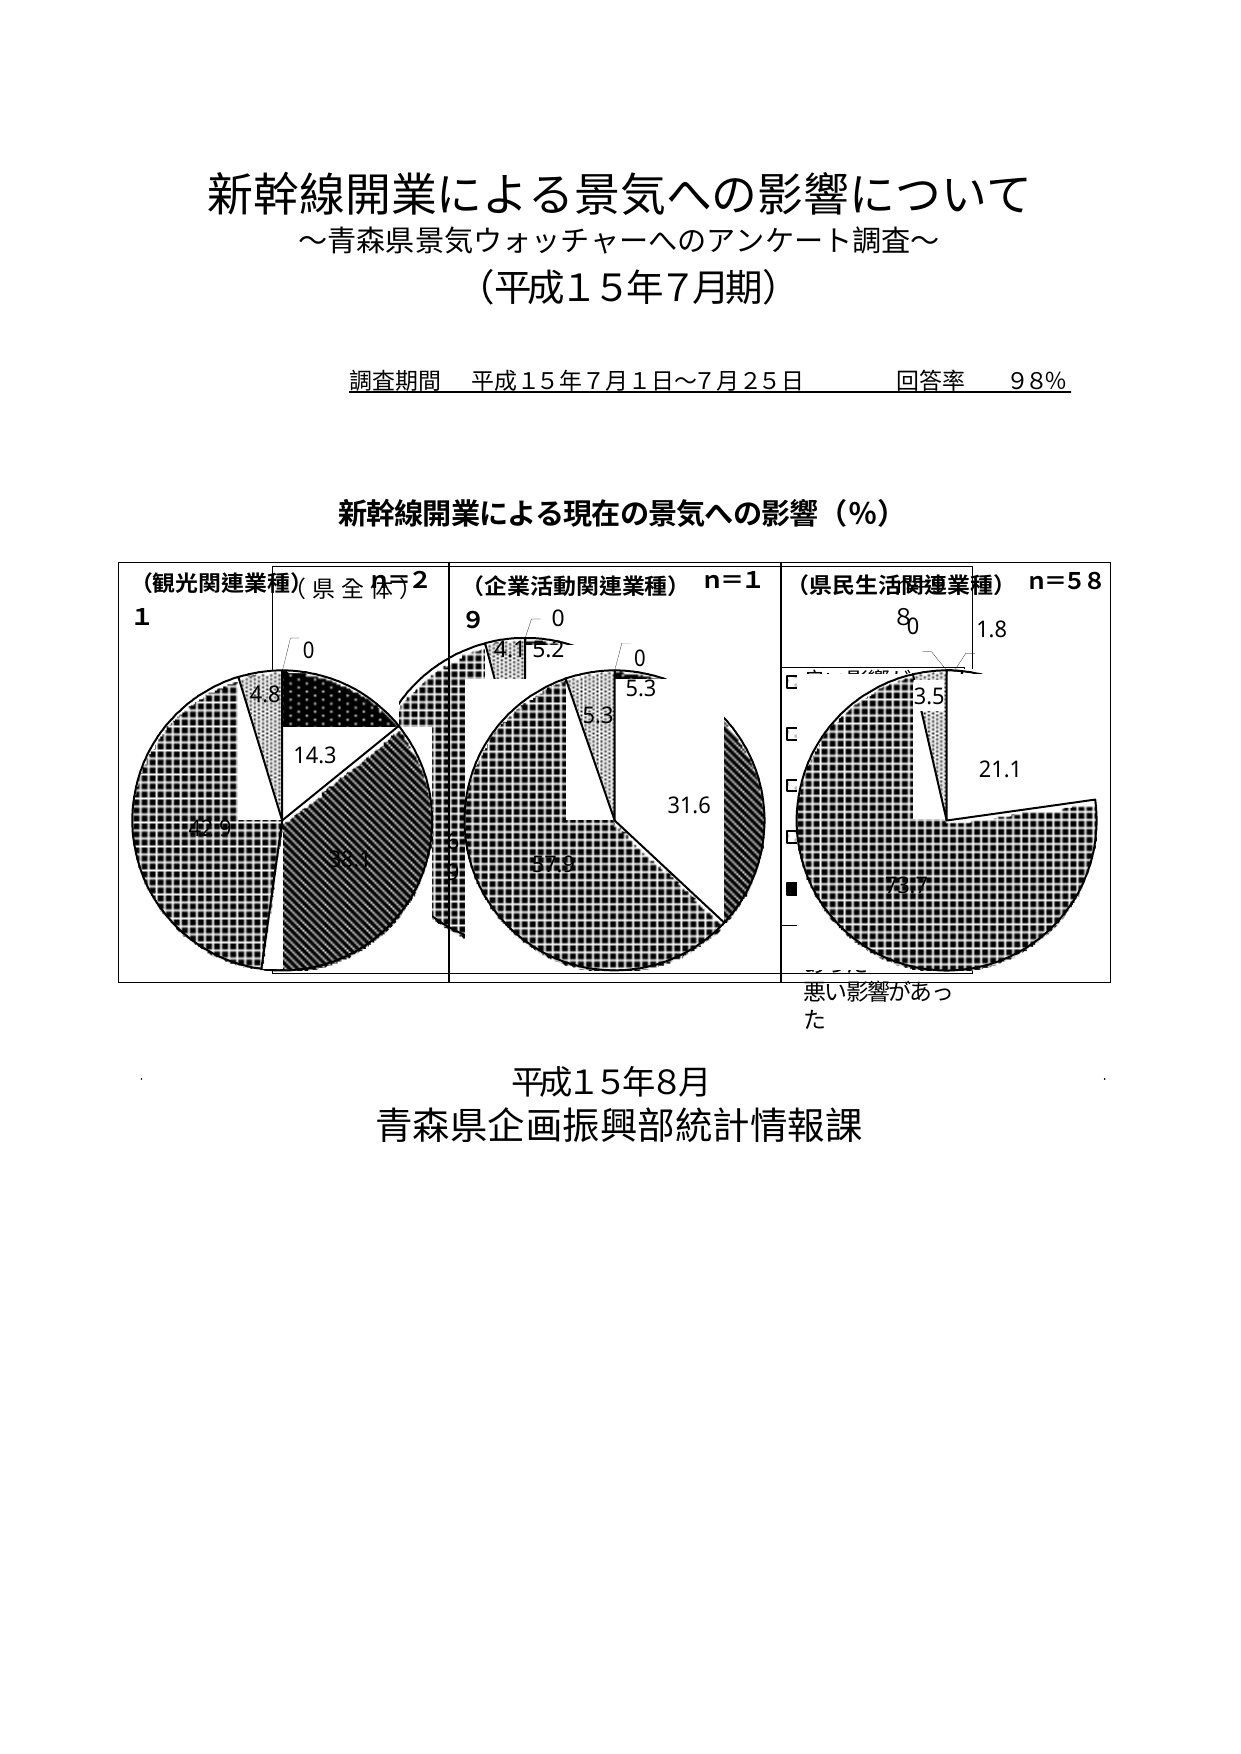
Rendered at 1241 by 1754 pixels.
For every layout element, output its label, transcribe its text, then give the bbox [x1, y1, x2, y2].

table_cell 57.9 [450, 844, 780, 982]
subtitle ～青森県景気ウォッチャーへのアンケート調査～ [203, 223, 1035, 258]
table_cell [782, 786, 1110, 843]
table_cell [450, 734, 780, 786]
table_cell 31.6 [450, 786, 780, 843]
table_header （県民生活関連業種） ｎ＝５８ 0 1.8 [782, 563, 1110, 673]
text 新幹線開業による現在の景気への影響（％） [338, 481, 1123, 536]
table_cell 3.5 [782, 673, 1110, 734]
text 平成１５年８月 [193, 1069, 1035, 1101]
table_cell 42.9 [119, 786, 448, 843]
text 青森県企画振興部統計情報課 [203, 1101, 1035, 1149]
text 調査期間 平成１５年７月１日～７月２５日 回答率 ９８％ [349, 365, 1123, 396]
table_cell 73.7 [782, 844, 1110, 982]
table_cell 5.3 5.3 [450, 673, 780, 734]
text 新幹線開業による景気への影響について [205, 165, 1035, 223]
table_header （観光関連業種） ｎ＝２１ 0 [119, 563, 448, 673]
table_cell 4.8 [119, 673, 448, 734]
table_header （企業活動関連業種） ｎ＝１９ 0 [450, 563, 780, 673]
table_cell 38.1 [119, 844, 448, 982]
text （平成１５年７月期） [205, 261, 1052, 312]
table_cell 14.3 [119, 734, 448, 786]
table_cell 21.1 [782, 734, 1110, 786]
